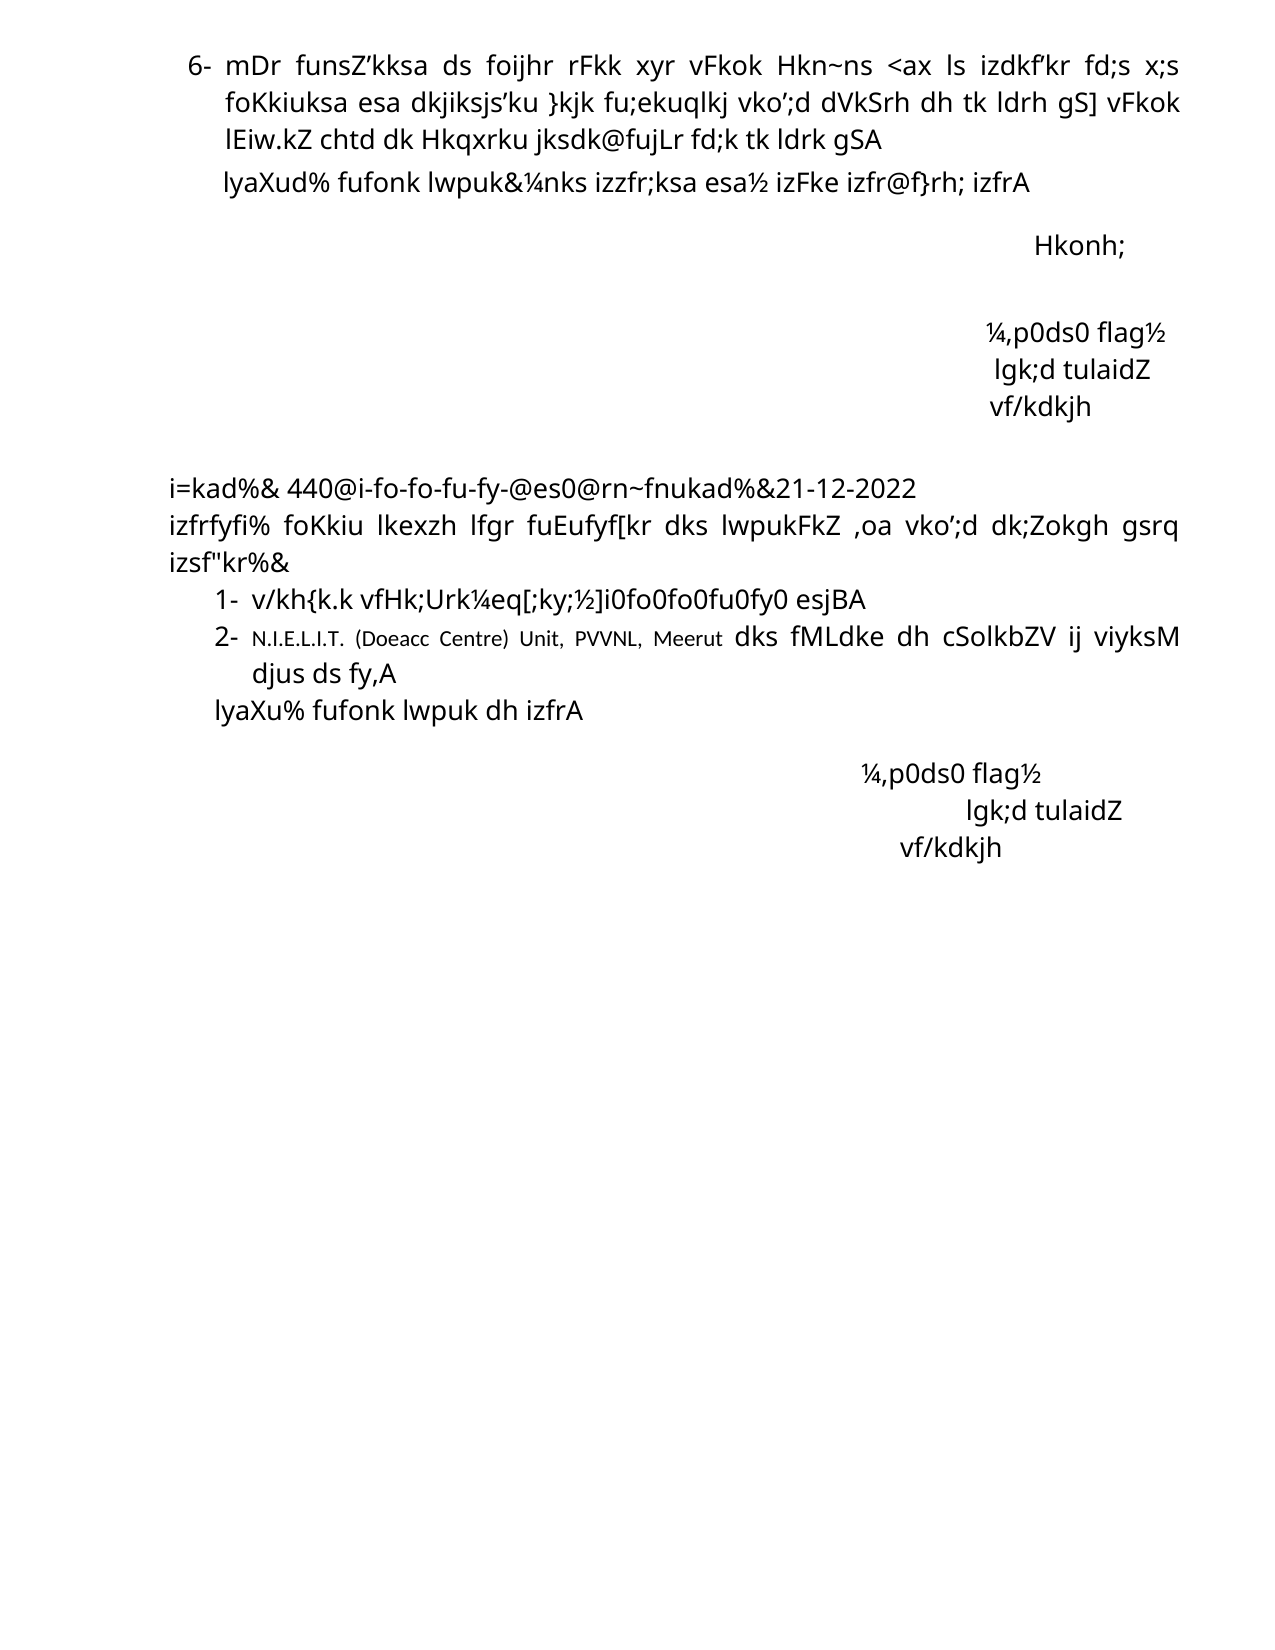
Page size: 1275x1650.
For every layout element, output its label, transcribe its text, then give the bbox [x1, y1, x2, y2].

list N.I.E.L.I.T. (Doeacc Centre) Unit, PVVNL, Meerut dks fMLdke dh cSolkbZV ij viyksM djus ds fy,A [214, 617, 1181, 691]
text Hkonh; [825, 226, 1181, 263]
text lgk;d tulaidZ vf/kdkjh [900, 791, 1181, 865]
text lyaXud% fufonk lwpuk&¼nks izzfr;ksa esa½ izFke izfr@f}rh; izfrA [187, 163, 1181, 200]
list mDr funsZ’kksa ds foijhr rFkk xyr vFkok Hkn~ns <ax ls izdkf’kr fd;s x;s foKkiuksa esa dkjiksjs’ku }kjk fu;ekuqlkj vko’;d dVkSrh dh tk ldrh gS] vFkok lEiw.kZ chtd dk Hkqxrku jksdk@fujLr fd;k tk ldrk gSA [187, 47, 1181, 157]
text ¼,p0ds0 flag½ [900, 314, 1181, 351]
text i=kad%& 440@i-fo-fo-fu-fy-@es0@rn~fnukad%&21-12-2022 [169, 470, 1181, 507]
text ¼,p0ds0 flag½ [150, 754, 1181, 791]
text izfrfyfi% foKkiu lkexzh lfgr fuEufyf[kr dks lwpukFkZ ,oa vko’;d dk;Zokgh gsrq izsf"kr%& [169, 507, 1181, 581]
text lgk;d tulaidZ vf/kdkjh [900, 351, 1181, 424]
text lyaXu% fufonk lwpuk dh izfrA [214, 691, 1201, 728]
list v/kh{k.k vfHk;Urk¼eq[;ky;½]i0fo0fo0fu0fy0 esjBA [214, 581, 1181, 617]
